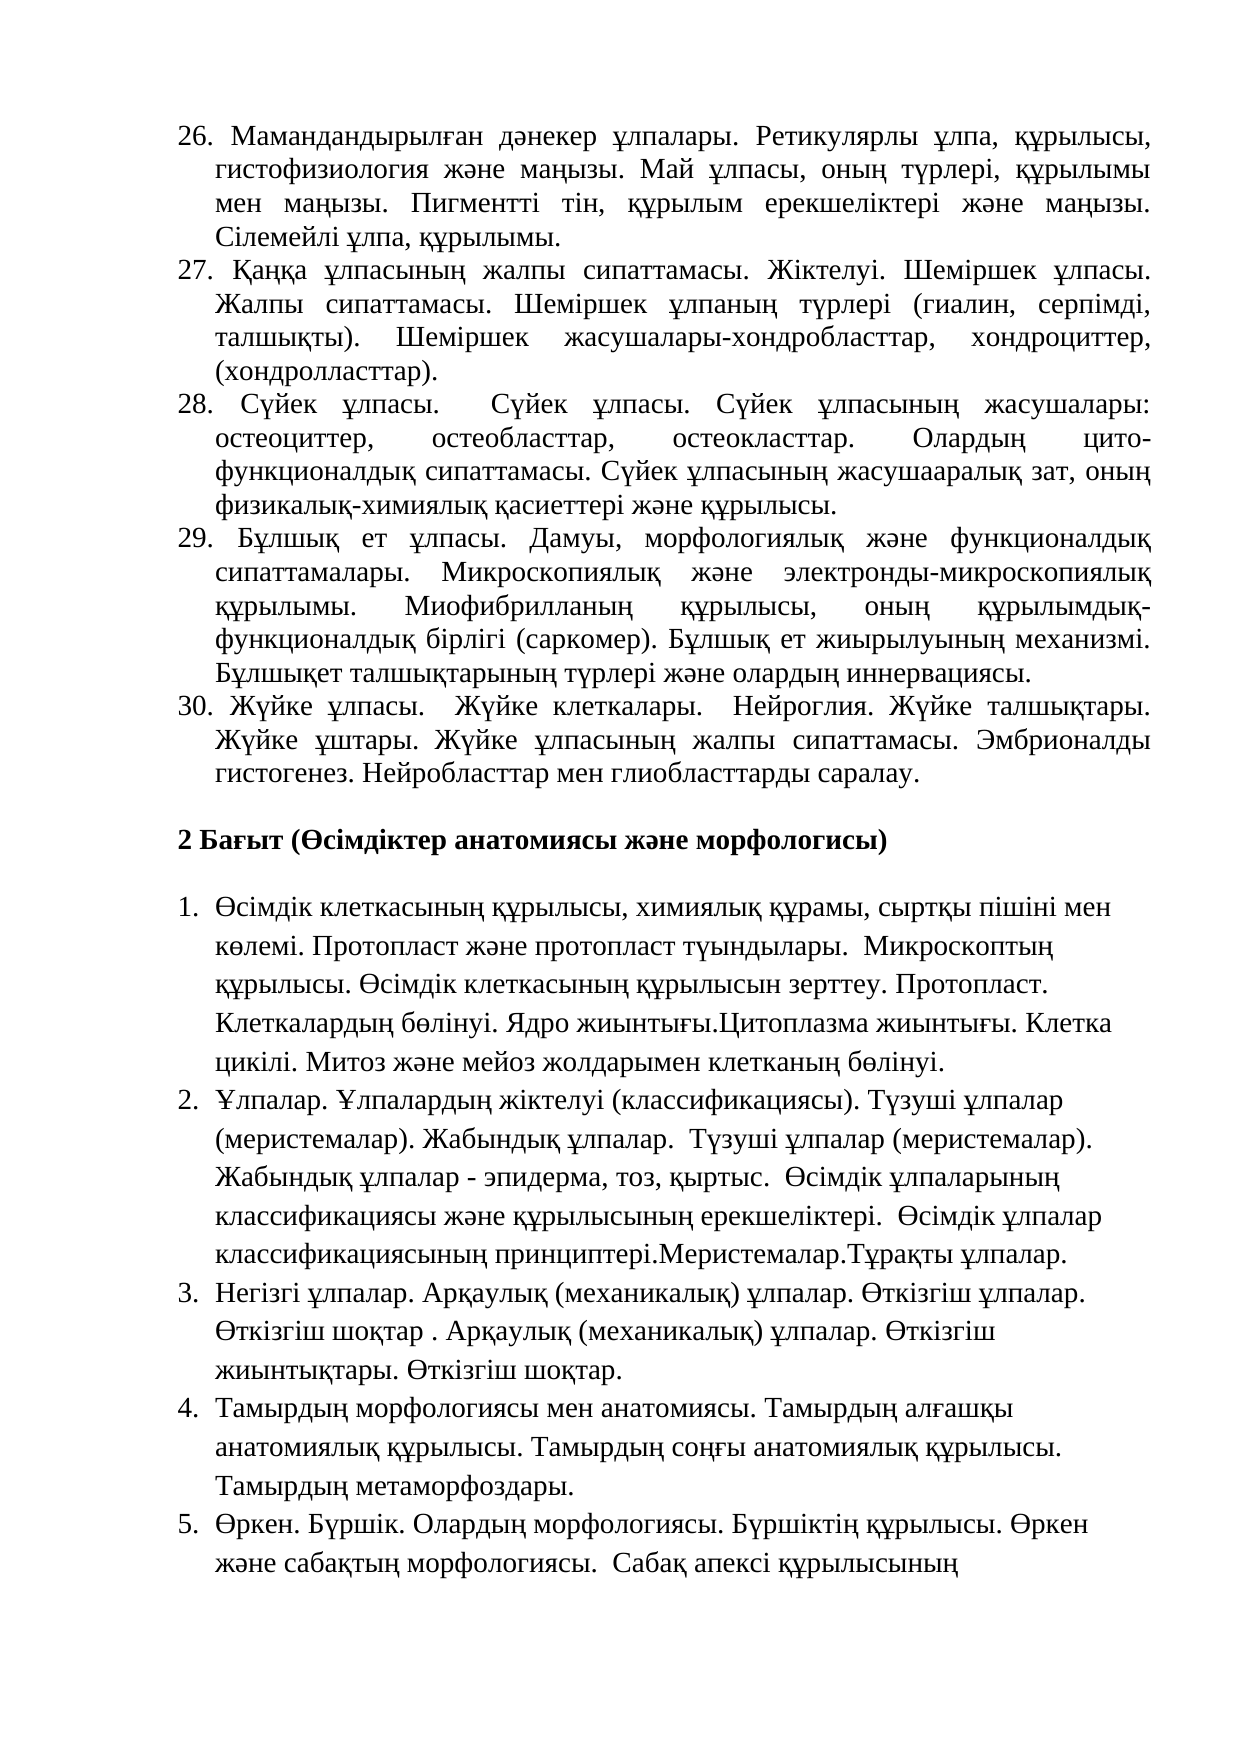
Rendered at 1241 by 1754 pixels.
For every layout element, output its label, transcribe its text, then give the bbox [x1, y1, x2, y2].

list Жүйке ұлпасы. Жүйке клеткалары. Нейроглия. Жүйке талшықтары. Жүйке ұштары. Жүйке ұлпасының жалпы сипаттамасы. Эмбрионалды гистогенез. Нейробласттар мен глиобласттарды саралау. [177, 688, 1152, 789]
list Өсімдік клеткасының құрылысы, химиялық құрамы, сыртқы пішіні мен көлемі. Протопласт және протопласт түындылары. Микроскоптың құрылысы. Өсімдік клеткасының құрылысын зерттеу. Протопласт. Клеткалардың бөлінуі. Ядро жиынтығы.Цитоплазма жиынтығы. Клетка цикілі. Митоз және мейоз жолдарымен клетканың бөлінуі. [177, 889, 1152, 1077]
list Сүйек ұлпасы. Сүйек ұлпасы. Сүйек ұлпасының жасушалары: остеоциттер, остеобласттар, остеокласттар. Олардың цито-функционалдық сипаттамасы. Сүйек ұлпасының жасушааралық зат, оның физикалық-химиялық қасиеттері және құрылысы. [177, 386, 1152, 521]
list Ұлпалар. Ұлпалардың жіктелуі (классификациясы). Түзуші ұлпалар (меристемалар). Жабындық ұлпалар. Түзуші ұлпалар (меристемалар). Жабындық ұлпалар - эпидерма, тоз, қыртыс. Өсімдік ұлпаларының классификациясы және құрылысының ерекшеліктері. Өсімдік ұлпалар классификациясының принциптері.Меристемалар.Тұрақты ұлпалар. [177, 1082, 1152, 1270]
list Бұлшық ет ұлпасы. Дамуы, морфологиялық және функционалдық сипаттамалары. Микроскопиялық және электронды-микроскопиялық құрылымы. Миофибрилланың құрылысы, оның құрылымдық-функционалдық бірлігі (саркомер). Бұлшық ет жиырылуының механизмі. Бұлшықет талшықтарының түрлері және олардың иннервациясы. [177, 521, 1152, 688]
list Мамандандырылған дәнекер ұлпалары. Ретикулярлы ұлпа, құрылысы, гистофизиология және маңызы. Май ұлпасы, оның түрлері, құрылымы мен маңызы. Пигментті тін, құрылым ерекшеліктері және маңызы. Сілемейлі ұлпа, құрылымы. [177, 118, 1152, 252]
list 2 Бағыт (Өсімдіктер анатомиясы және морфологисы) [177, 822, 1152, 856]
list Тамырдың морфологиясы мен анатомиясы. Тамырдың алғашқы анатомиялық құрылысы. Тамырдың соңғы анатомиялық құрылысы. Тамырдың метаморфоздары. [177, 1391, 1152, 1501]
list Қаңқа ұлпасының жалпы сипаттамасы. Жіктелуі. Шеміршек ұлпасы. Жалпы сипаттамасы. Шеміршек ұлпаның түрлері (гиалин, серпімді, талшықты). Шеміршек жасушалары-хондробласттар, хондроциттер, (хондролласттар). [177, 252, 1152, 386]
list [177, 1506, 1152, 1578]
list Негізгі ұлпалар. Арқаулық (механикалық) ұлпалар. Өткізгіш ұлпалар. Өткізгіш шоқтар . Арқаулық (механикалық) ұлпалар. Өткізгіш жиынтықтары. Өткізгіш шоқтар. [177, 1275, 1152, 1386]
